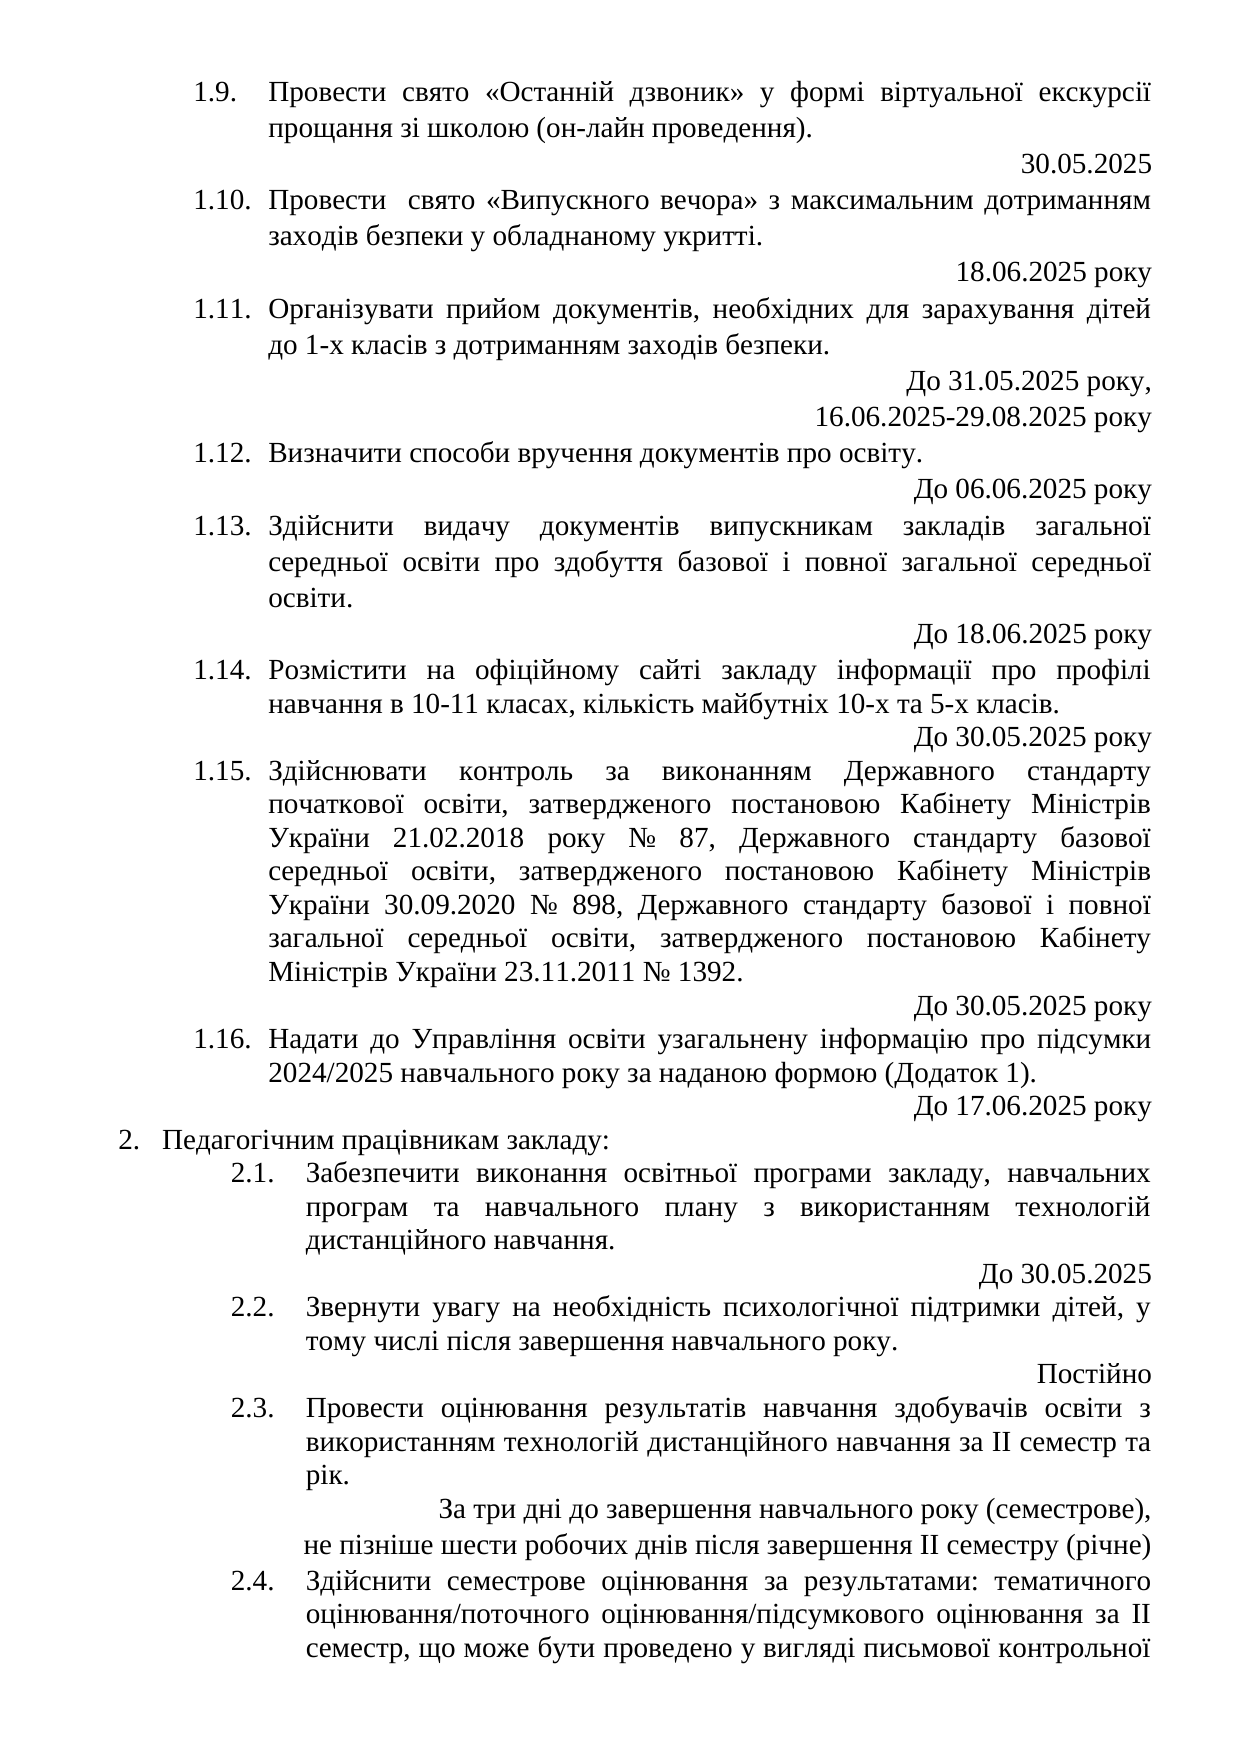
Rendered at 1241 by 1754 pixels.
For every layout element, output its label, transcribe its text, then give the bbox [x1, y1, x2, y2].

list За три дні до завершення навчального року (семестрове), [162, 1491, 1152, 1524]
list До 31.05.2025 року, [268, 363, 1152, 397]
list До 06.06.2025 року [268, 471, 1152, 505]
list 18.06.2025 року [268, 254, 1152, 288]
list 30.05.2025 [268, 146, 1152, 180]
text До 17.06.2025 року [118, 1088, 1152, 1122]
list Здійснити видачу документів випускникам закладів загальної середньої освіти про здобуття базової і повної загальної середньої освіти. [193, 508, 1152, 613]
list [231, 1563, 1152, 1664]
list Постійно [306, 1357, 1152, 1390]
list 16.06.2025-29.08.2025 року [268, 399, 1152, 433]
list Педагогічним працівникам закладу: [118, 1122, 1152, 1155]
list Провести свято «Випускного вечора» з максимальним дотриманням заходів безпеки у обладнаному укритті. [193, 182, 1152, 252]
list не пізніше шести робочих днів після завершення ІІ семестру (річне) [162, 1527, 1152, 1560]
list Розмістити на офіційному сайті закладу інформації про профілі навчання в 10-11 класах, кількість майбутніх 10-х та 5-х класів. [193, 652, 1152, 719]
list Визначити способи вручення документів про освіту. [193, 435, 1152, 469]
list Забезпечити виконання освітньої програми закладу, навчальних програм та навчального плану з використанням технологій дистанційного навчання. [231, 1155, 1152, 1256]
list До 30.05.2025 року [268, 988, 1152, 1021]
list Здійснювати контроль за виконанням Державного стандарту початкової освіти, затвердженого постановою Кабінету Міністрів України 21.02.2018 року № 87, Державного стандарту базової середньої освіти, затвердженого постановою Кабінету Міністрів України 30.09.2020 № 898, Державного стандарту базової і повної загальної середньої освіти, затвердженого постановою Кабінету Міністрів України 23.11.2011 № 1392. [193, 753, 1152, 988]
list До 30.05.2025 року [268, 719, 1152, 753]
list Організувати прийом документів, необхідних для зарахування дітей до 1-х класів з дотриманням заходів безпеки. [193, 291, 1152, 360]
list Провести оцінювання результатів навчання здобувачів освіти з використанням технологій дистанційного навчання за ІІ семестр та рік. [231, 1390, 1152, 1491]
list Провести свято «Останній дзвоник» у формі віртуальної екскурсії прощання зі школою (он-лайн проведення). [193, 74, 1152, 143]
list Надати до Управління освіти узагальнену інформацію про підсумки 2024/2025 навчального року за наданою формою (Додаток 1). [193, 1021, 1152, 1088]
list Звернути увагу на необхідність психологічної підтримки дітей, у тому числі після завершення навчального року. [231, 1289, 1152, 1357]
list До 30.05.2025 [306, 1256, 1152, 1289]
list До 18.06.2025 року [268, 616, 1152, 649]
